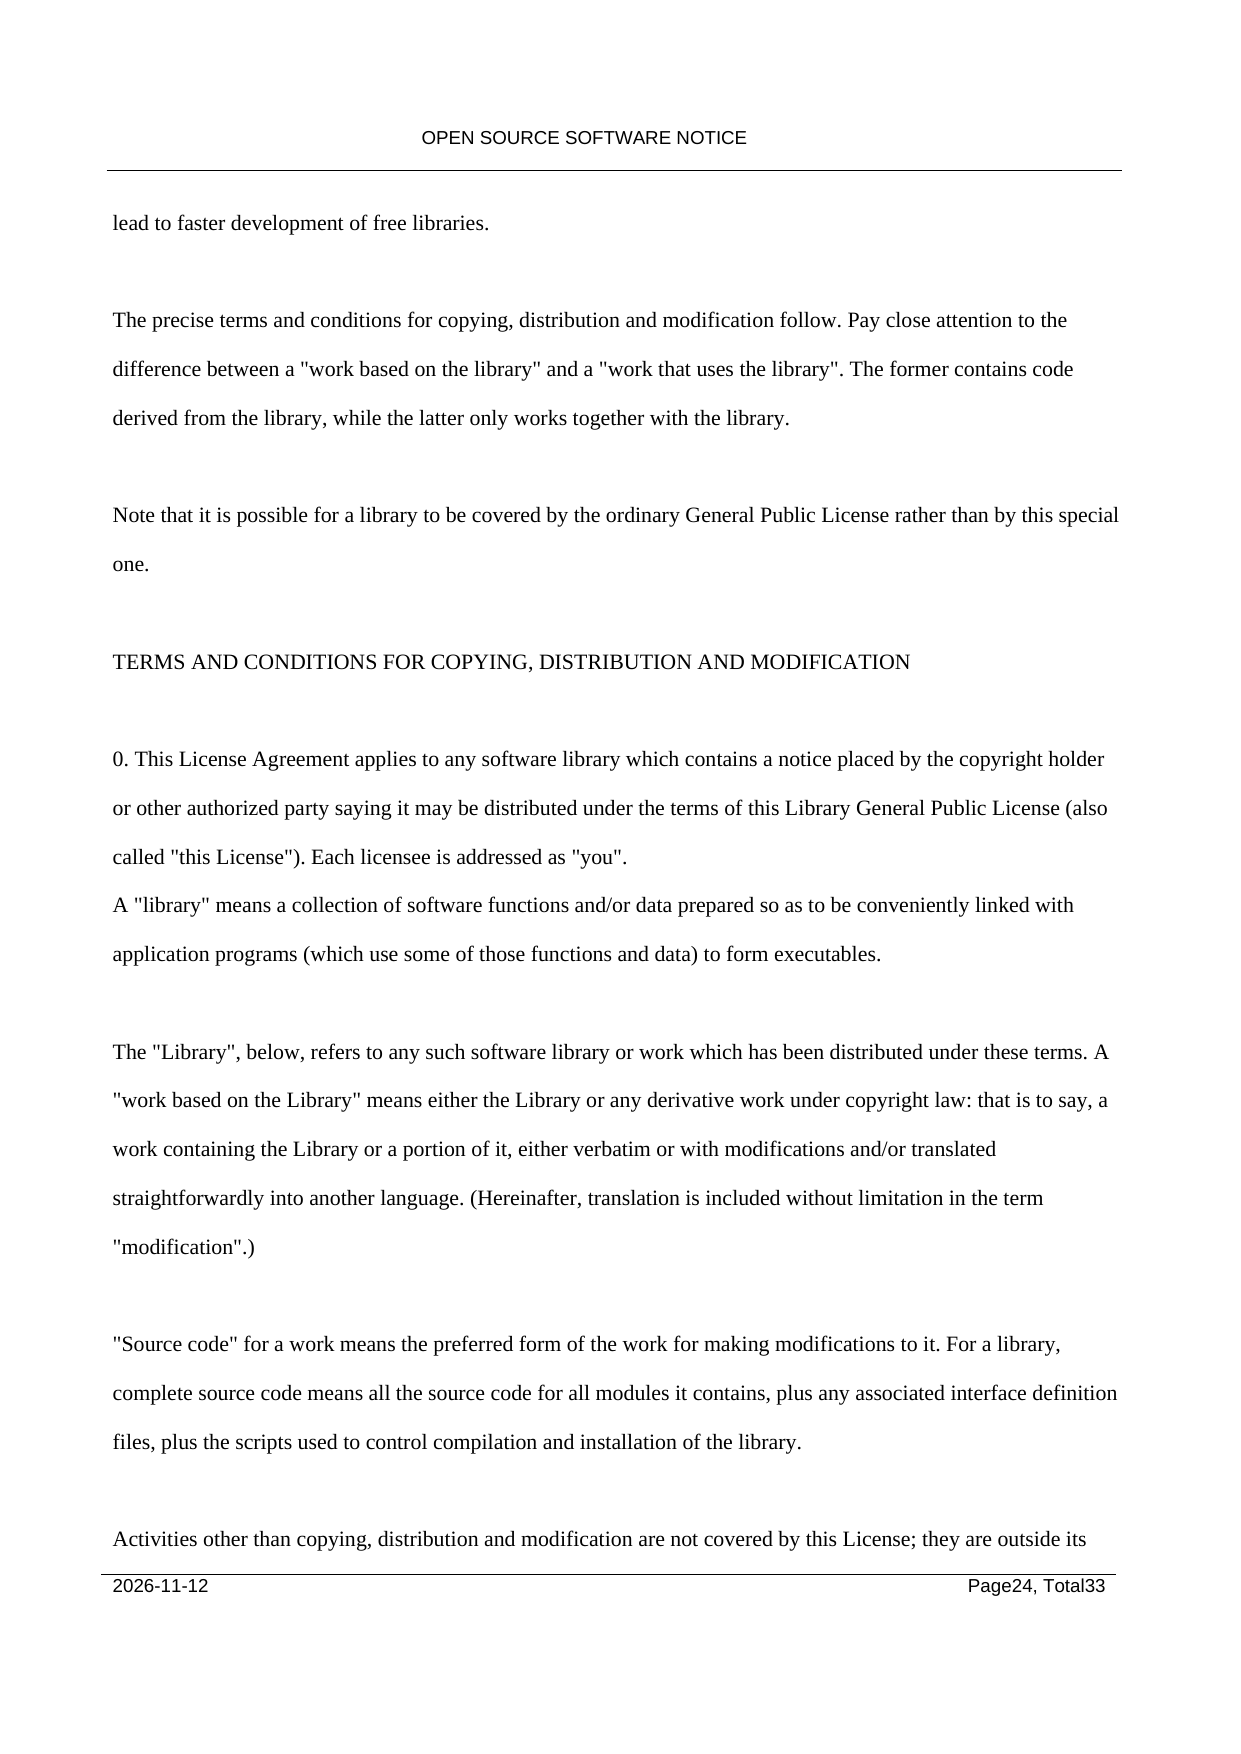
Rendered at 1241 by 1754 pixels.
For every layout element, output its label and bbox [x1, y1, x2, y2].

text [112, 206, 1128, 1555]
